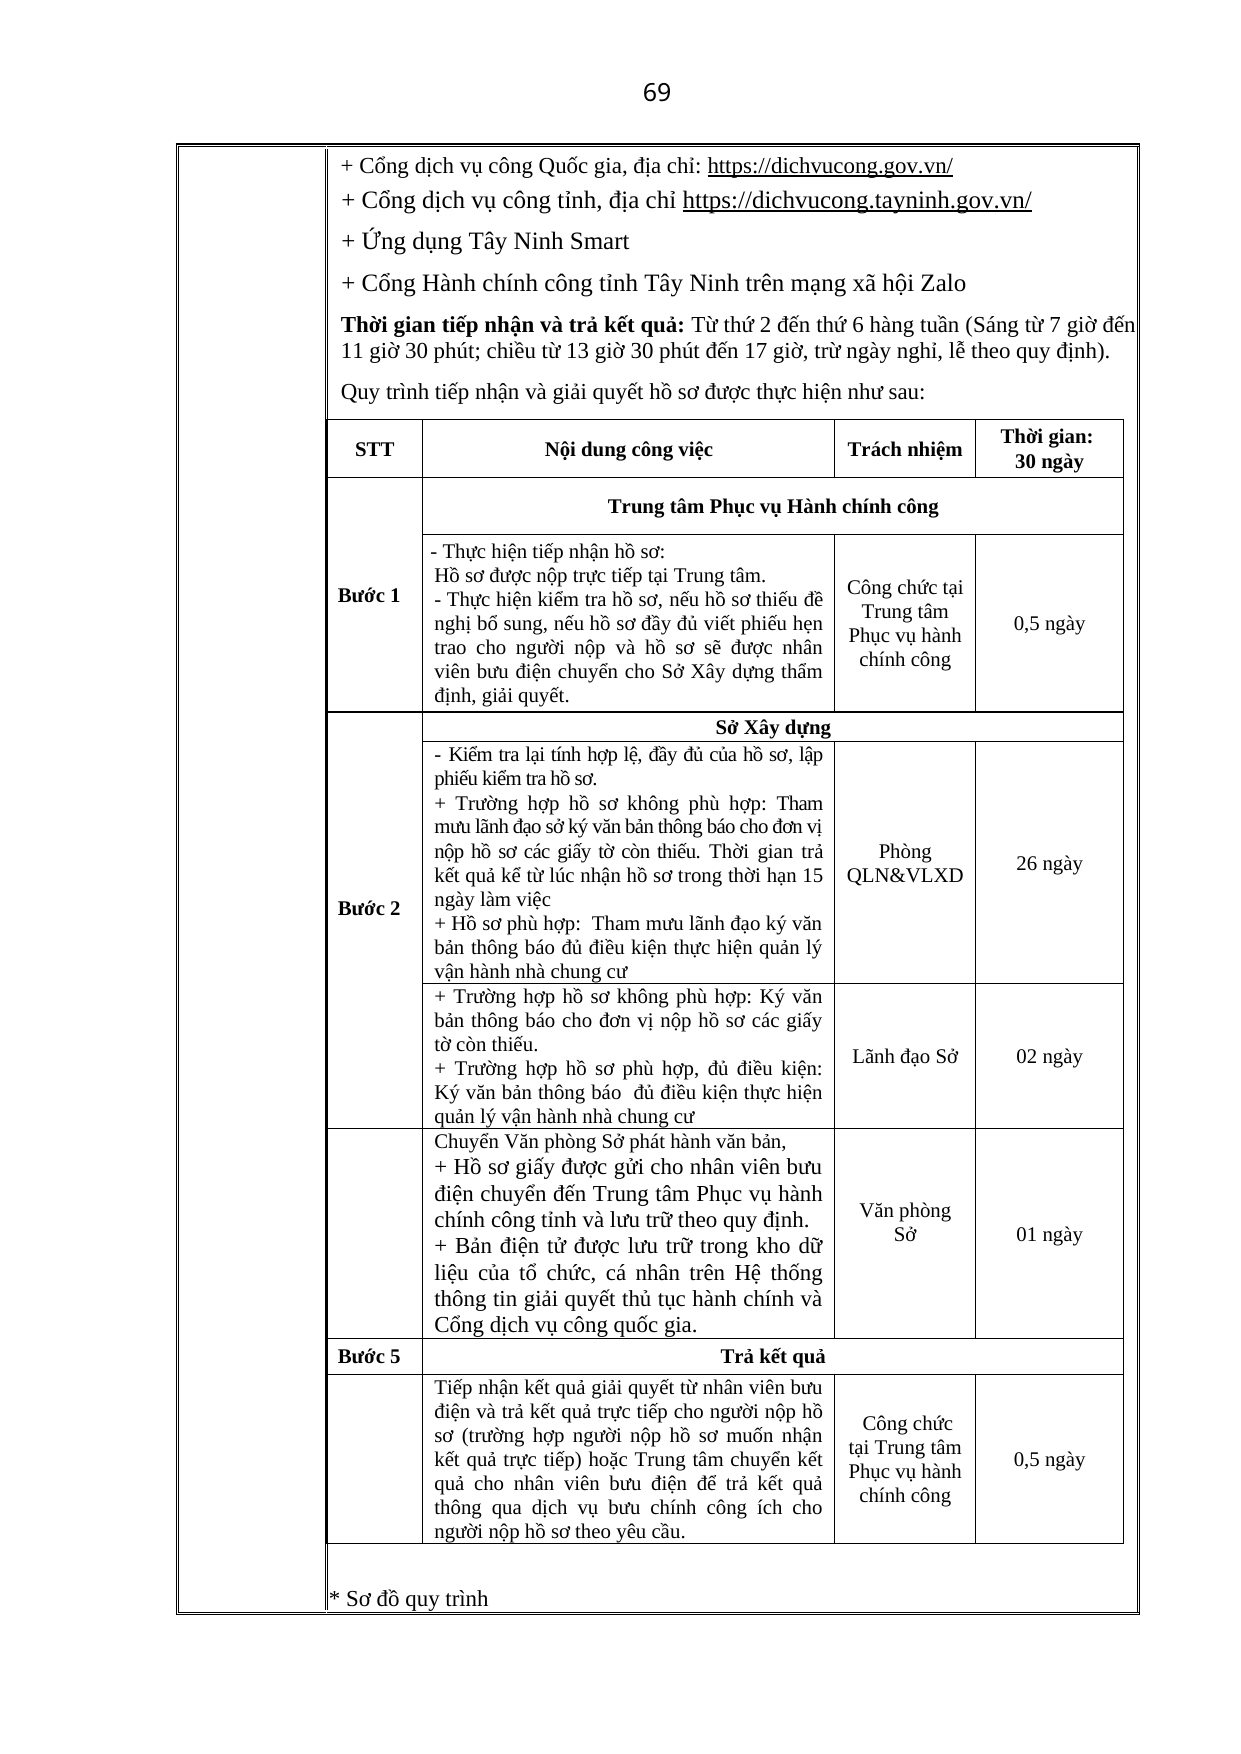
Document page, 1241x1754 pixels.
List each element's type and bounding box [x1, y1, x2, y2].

table_cell [179, 147, 326, 1611]
table_cell [326, 147, 1137, 1611]
